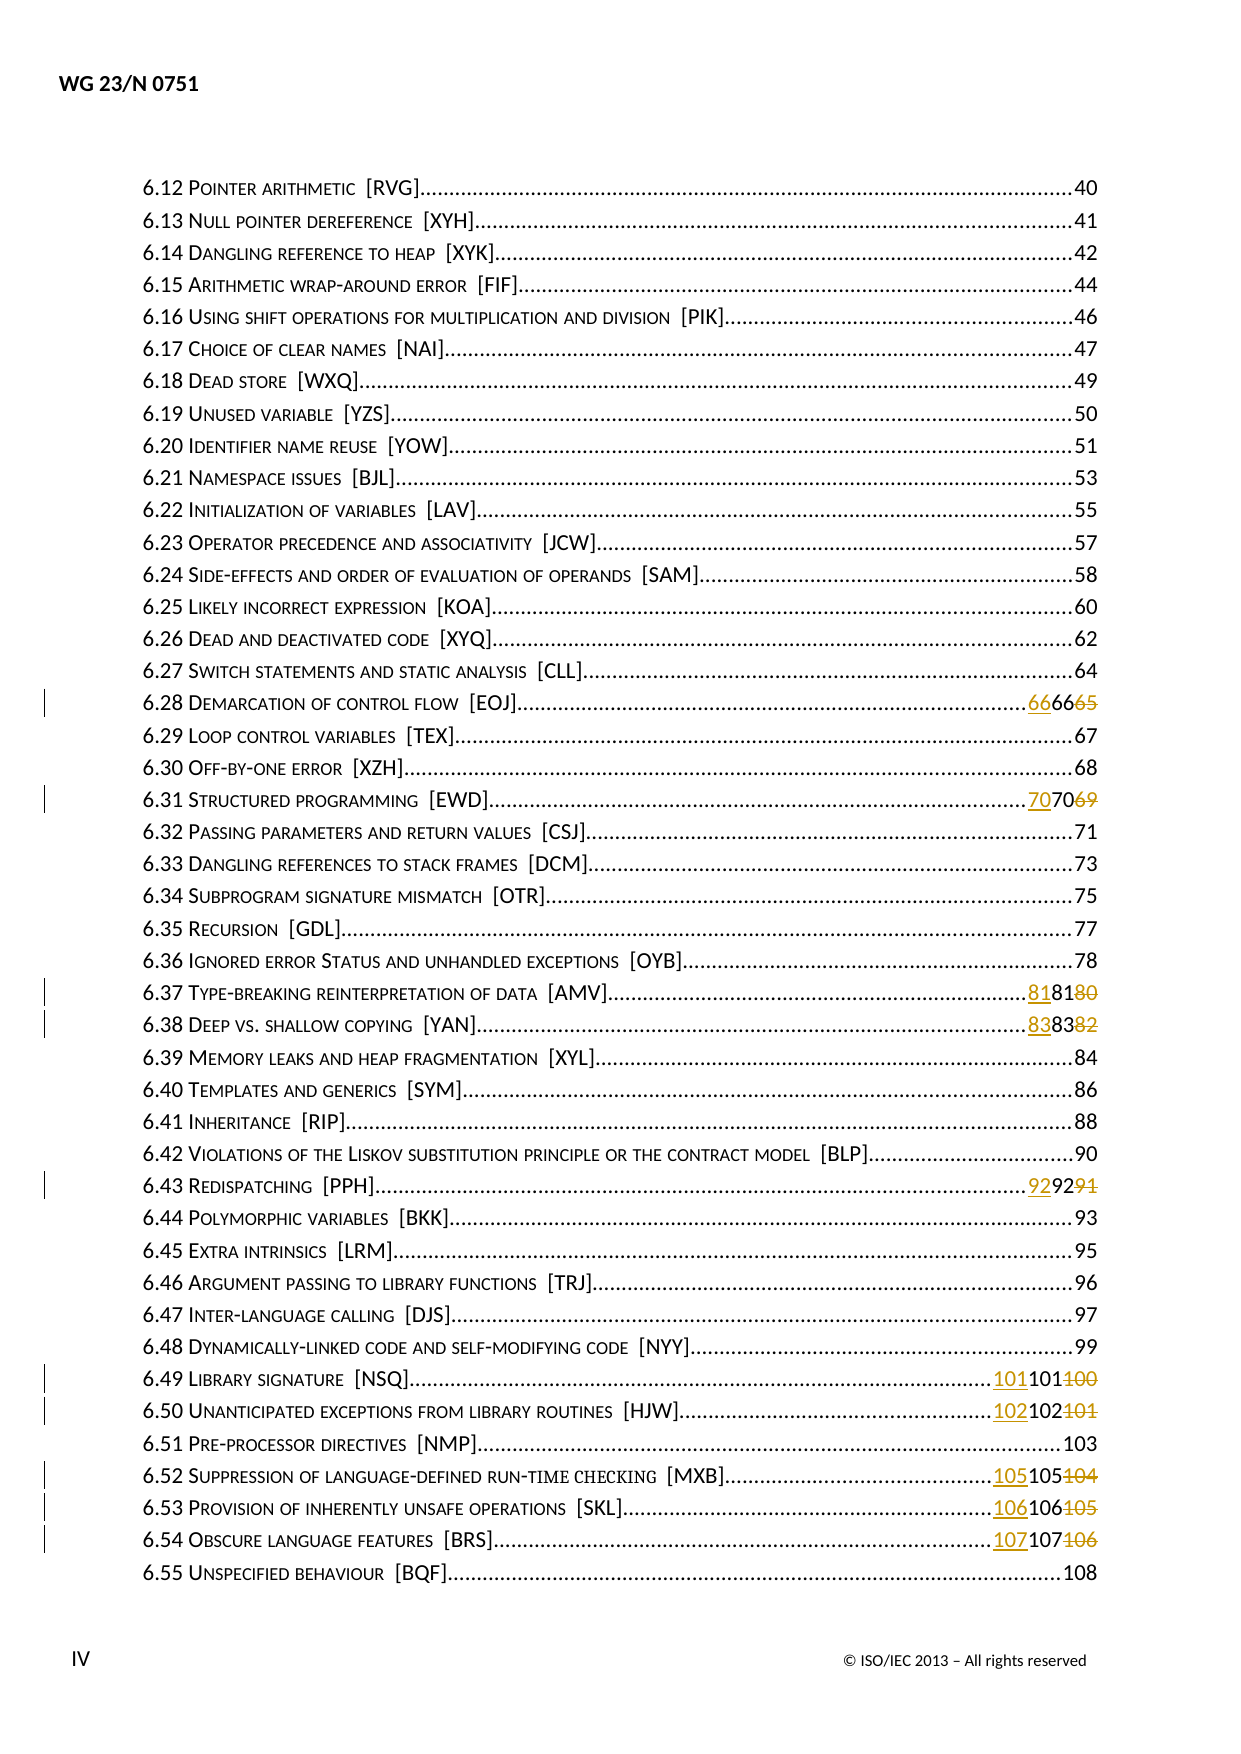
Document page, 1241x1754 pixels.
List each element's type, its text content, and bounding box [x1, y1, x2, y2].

text 6.48 Dynamically-linked code and self-modifying code [NYY] 99 [142, 1332, 1099, 1360]
text 6.27 Switch statements and static analysis [CLL] 64 [142, 656, 1099, 684]
text 6.30 Off-by-one error [XZH] 68 [142, 753, 1099, 781]
text 6.37 Type-breaking reinterpretation of data [AMV] [142, 978, 1099, 1006]
text 6.42 Violations of the Liskov substitution principle or the contract model [BLP] 90 [142, 1139, 1099, 1167]
text 6.46 Argument passing to library functions [TRJ] 96 [142, 1268, 1099, 1296]
text 6.15 Arithmetic wrap-around error [FIF] 44 [142, 270, 1099, 298]
text 6.44 Polymorphic variables [BKK] 93 [142, 1203, 1099, 1232]
text 6.36 Ignored error Status and unhandled exceptions [OYB] 78 [142, 946, 1099, 974]
text 6.16 Using shift operations for multiplication and division [PIK] 46 [142, 302, 1099, 330]
text 6.23 Operator precedence and associativity [JCW] 57 [142, 528, 1099, 556]
text 6.54 Obscure language features [BRS] [142, 1525, 1099, 1553]
text 6.25 Likely incorrect expression [KOA] 60 [142, 592, 1099, 620]
text 6.18 Dead store [WXQ] 49 [142, 367, 1099, 395]
text 6.28 Demarcation of control flow [EOJ] [142, 688, 1099, 717]
text 6.24 Side-effects and order of evaluation of operands [SAM] 58 [142, 560, 1099, 588]
text 6.39 Memory leaks and heap fragmentation [XYL] 84 [142, 1043, 1099, 1071]
text 6.40 Templates and generics [SYM] 86 [142, 1075, 1099, 1103]
text 6.35 Recursion [GDL] 77 [142, 914, 1099, 942]
text 6.33 Dangling references to stack frames [DCM] 73 [142, 849, 1099, 877]
text 6.32 Passing parameters and return values [CSJ] 71 [142, 817, 1099, 845]
text 6.21 Namespace issues [BJL] 53 [142, 463, 1099, 491]
text 6.17 Choice of clear names [NAI]. 47 [142, 334, 1099, 362]
text 6.51 Pre-processor directives [NMP] 103 [142, 1429, 1099, 1457]
text 6.52 Suppression of language-defined run-time checking [MXB] [142, 1461, 1099, 1489]
text 6.20 Identifier name reuse [YOW] 51 [142, 431, 1099, 459]
text 6.34 Subprogram signature mismatch [OTR] 75 [142, 882, 1099, 910]
text 6.14 Dangling reference to heap [XYK] 42 [142, 238, 1099, 266]
text 6.47 Inter-language calling [DJS] 97 [142, 1300, 1099, 1328]
text 6.12 Pointer arithmetic [RVG] 40 [142, 173, 1099, 202]
text 6.49 Library signature [NSQ] [142, 1364, 1099, 1392]
text 6.50 Unanticipated exceptions from library routines [HJW] [142, 1397, 1099, 1425]
text 6.29 Loop control variables [TEX] 67 [142, 721, 1099, 749]
text 6.13 Null pointer dereference [XYH] 41 [142, 206, 1099, 234]
text 6.31 Structured programming [EWD] [142, 785, 1099, 813]
text 6.43 Redispatching [PPH] [142, 1171, 1099, 1199]
text 6.55 Unspecified behaviour [BQF] 108 [142, 1558, 1099, 1586]
text 6.38 Deep vs. shallow copying [YAN] [142, 1010, 1099, 1038]
text 6.26 Dead and deactivated code [XYQ] 62 [142, 624, 1099, 652]
text 6.53 Provision of inherently unsafe operations [SKL] [142, 1493, 1099, 1521]
text 6.19 Unused variable [YZS] 50 [142, 399, 1099, 427]
text 6.22 Initialization of variables [LAV] 55 [142, 495, 1099, 523]
text 6.45 Extra intrinsics [LRM] 95 [142, 1236, 1099, 1264]
text 6.41 Inheritance [RIP] 88 [142, 1107, 1099, 1135]
